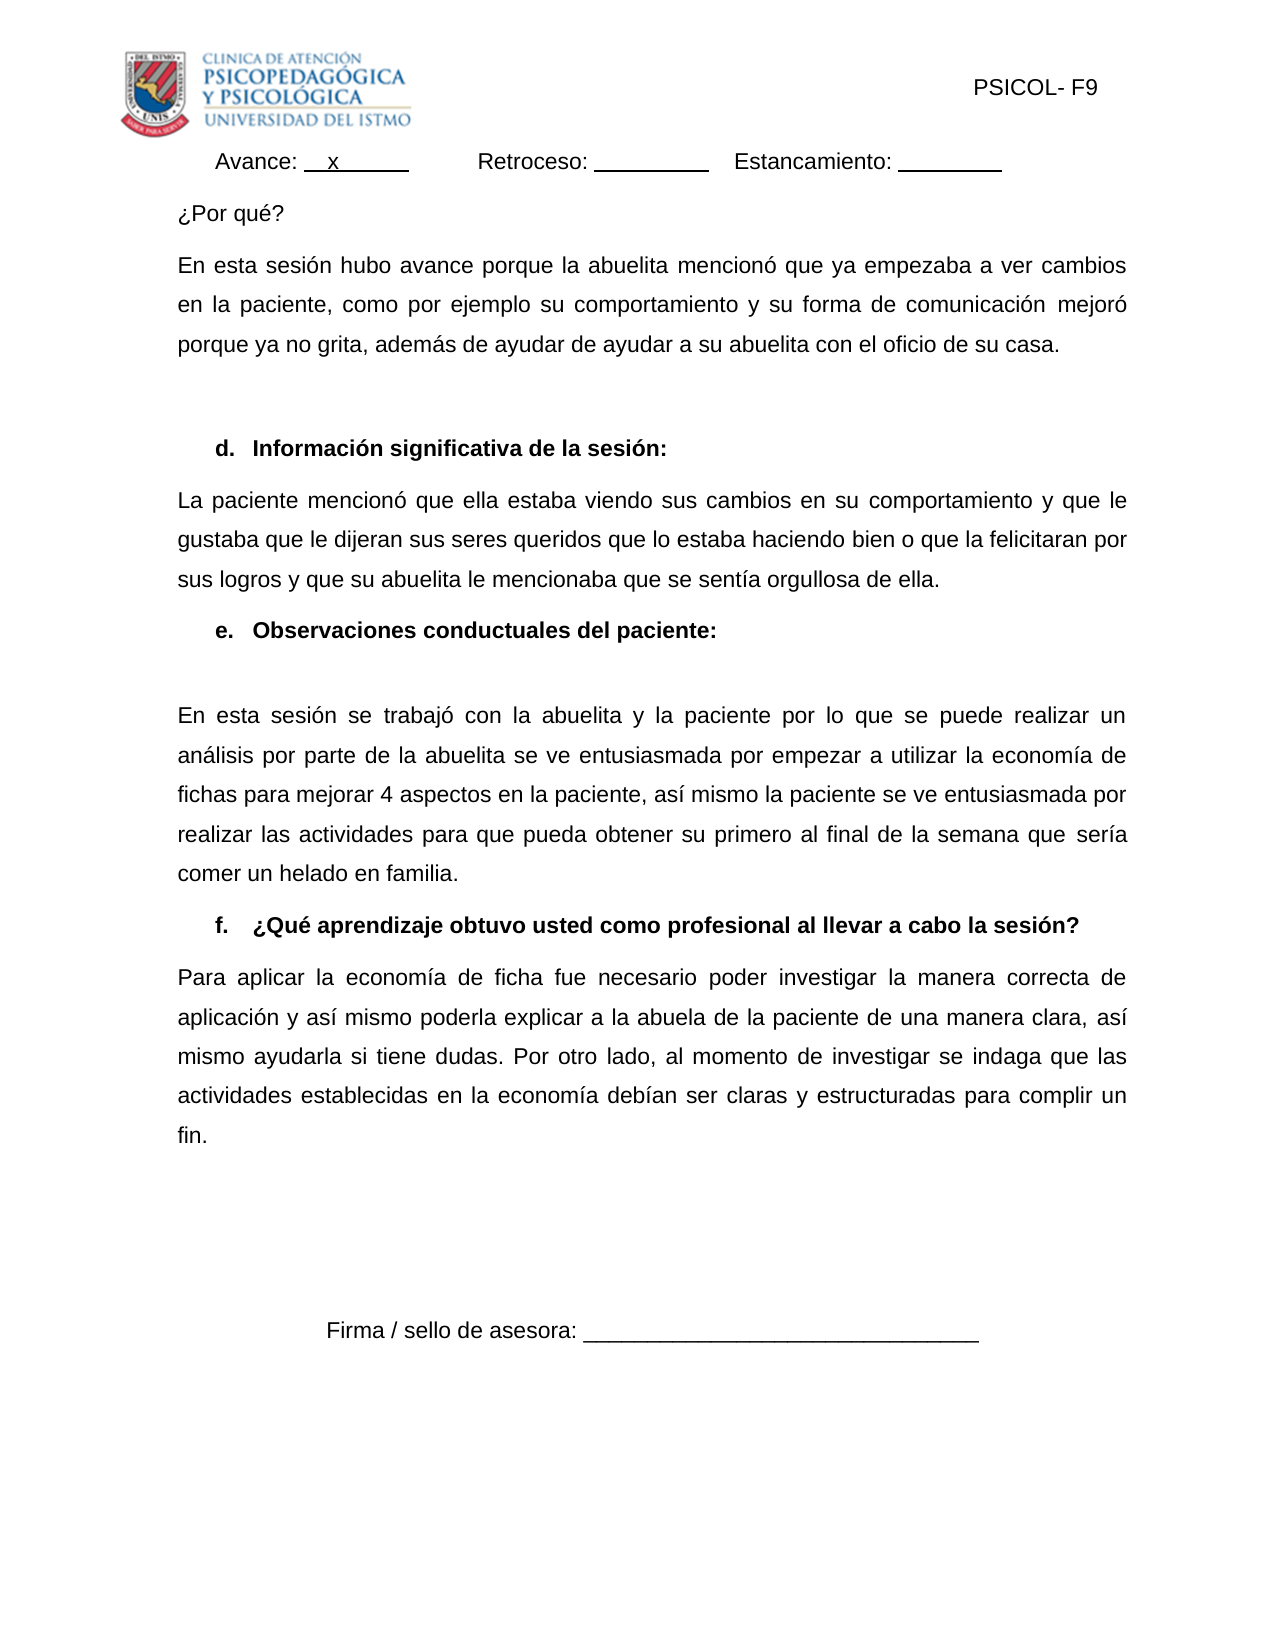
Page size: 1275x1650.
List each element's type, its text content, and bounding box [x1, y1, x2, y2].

picture [65, 20, 437, 148]
text La paciente mencionó que ella estaba viendo sus cambios en su comportamiento y que le gustaba que le dijeran sus seres queridos que lo estaba haciendo bien o que la felicitaran por sus logros y que su abuelita le mencionaba que se sentía orgullosa de ella. [177, 487, 1127, 592]
text Avance: x Retroceso: Estancamiento: [215, 148, 1127, 174]
text Para aplicar la economía de ficha fue necesario poder investigar la manera correcta de aplicación y así mismo poderla explicar a la abuela de la paciente de una manera clara, así mismo ayudarla si tiene dudas. Por otro lado, al momento de investigar se indaga que las actividades establecidas en la economía debían ser claras y estructuradas para complir un fin. [177, 964, 1127, 1188]
text En esta sesión se trabajó con la abuelita y la paciente por lo que se puede realizar un análisis por parte de la abuelita se ve entusiasmada por empezar a utilizar la economía de fichas para mejorar 4 aspectos en la paciente, así mismo la paciente se ve entusiasmada por realizar las actividades para que pueda obtener su primero al final de la semana que sería comer un helado en familia. [177, 702, 1127, 886]
list Observaciones conductuales del paciente: [215, 617, 1127, 644]
text Firma / sello de asesora: _______________________________ [177, 1317, 1127, 1344]
text En esta sesión hubo avance porque la abuelita mencionó que ya empezaba a ver cambios en la paciente, como por ejemplo su comportamiento y su forma de comunicación mejoró porque ya no grita, además de ayudar de ayudar a su abuelita con el oficio de su casa. [177, 252, 1127, 357]
text ¿Por qué? [177, 200, 1127, 226]
list ¿Qué aprendizaje obtuvo usted como profesional al llevar a cabo la sesión? [215, 912, 1127, 938]
list Información significativa de la sesión: [215, 434, 1127, 461]
